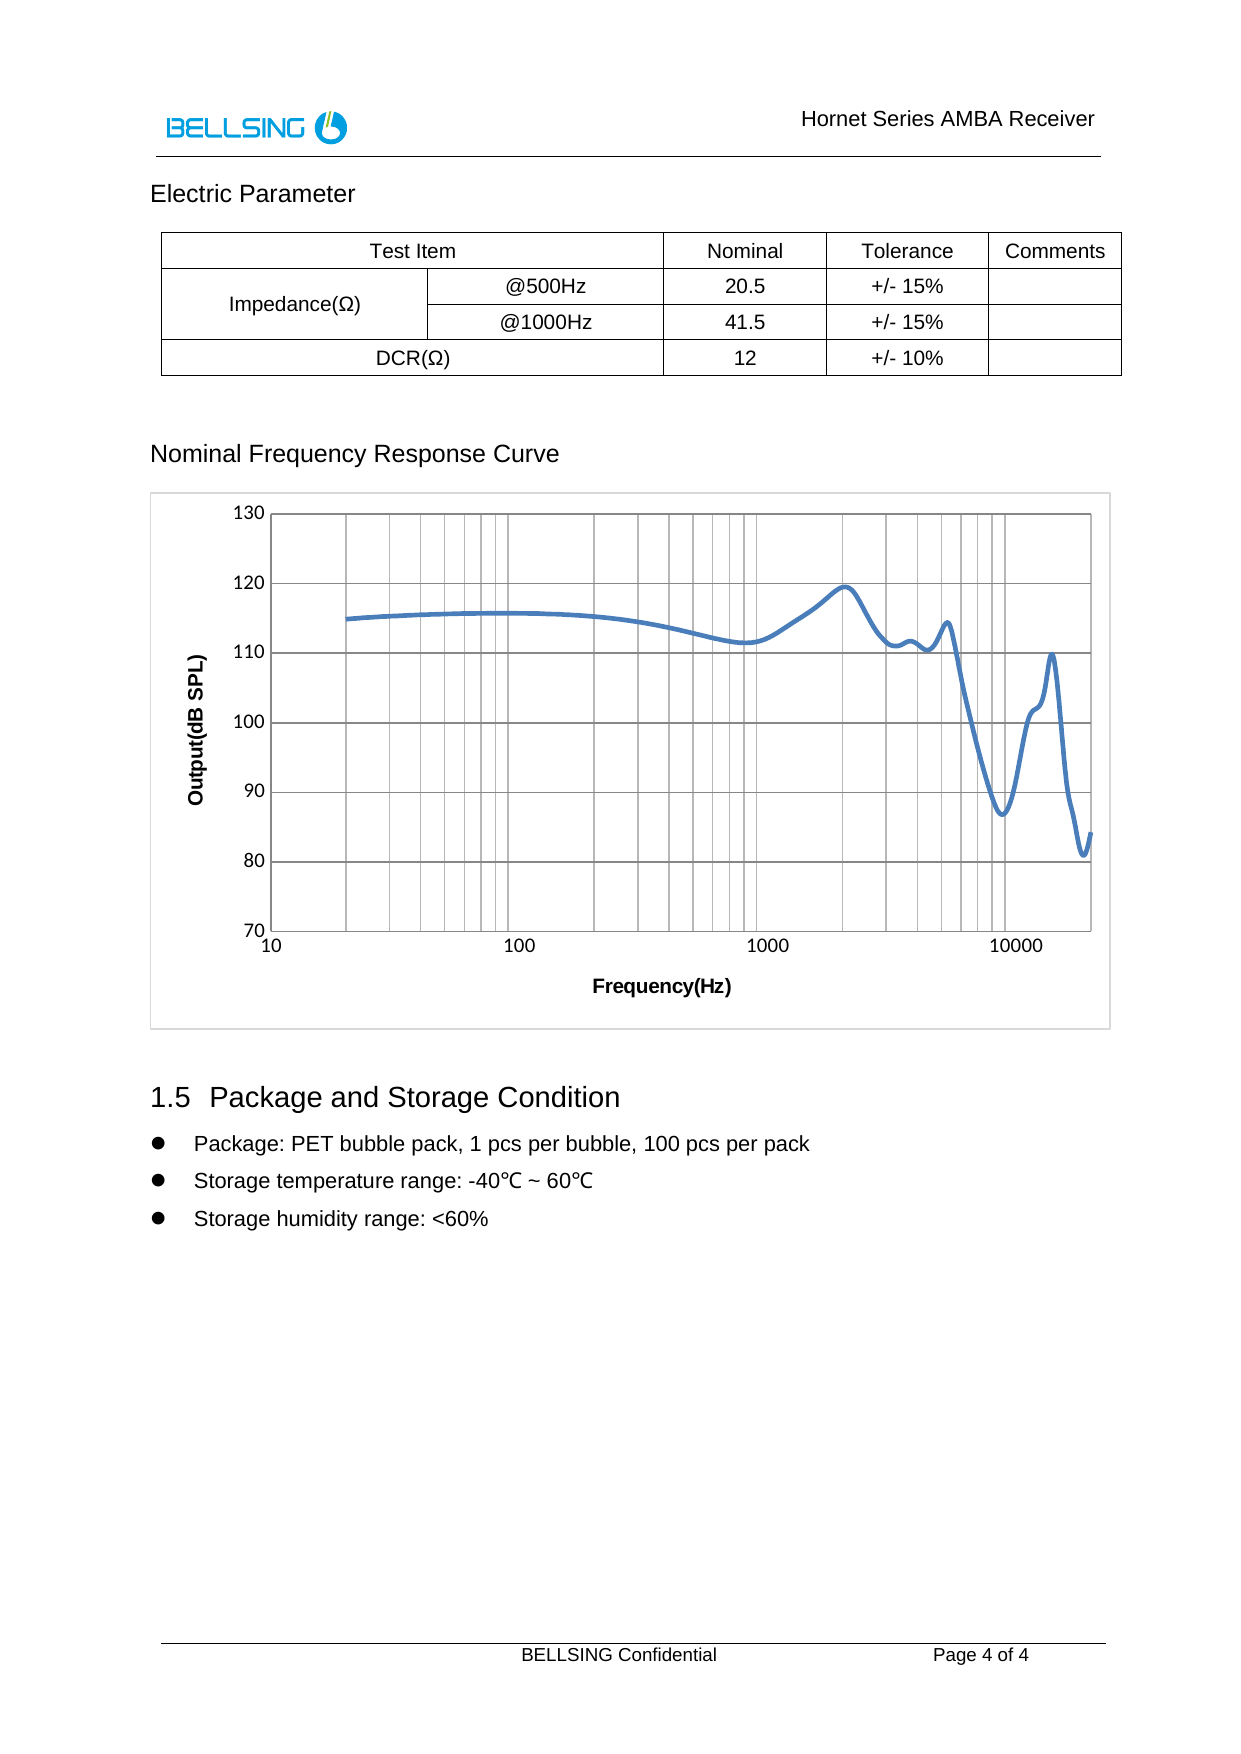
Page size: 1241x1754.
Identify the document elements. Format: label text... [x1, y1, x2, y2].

table_cell [989, 269, 1121, 303]
subtitle Electric Parameter [150, 178, 1090, 207]
table_header Comments [989, 233, 1121, 268]
table_cell @1000Hz [428, 305, 663, 339]
table_header Tolerance [827, 233, 988, 268]
table_cell +/- 15% [827, 269, 988, 303]
table_header Test Item [162, 233, 663, 268]
table_header Nominal [664, 233, 826, 268]
table_cell [989, 305, 1121, 339]
table_cell @500Hz [428, 269, 663, 303]
table_cell 41.5 [664, 305, 826, 339]
subtitle Package and Storage Condition [150, 1080, 1090, 1114]
table_cell Impedance(Ω) [162, 269, 427, 339]
picture [162, 107, 352, 149]
table_cell 12 [664, 340, 826, 375]
table_cell 20.5 [664, 269, 826, 303]
subtitle Storage humidity range: <60% [150, 1206, 1090, 1231]
table_cell DCR(Ω) [162, 340, 663, 375]
subtitle Storage temperature range: -40℃ ~ 60℃ [150, 1168, 1090, 1194]
subtitle Nominal Frequency Response Curve [150, 439, 1090, 467]
table_cell [989, 340, 1121, 375]
table_cell +/- 15% [827, 305, 988, 339]
subtitle Package: PET bubble pack, 1 pcs per bubble, 100 pcs per pack [150, 1131, 1090, 1156]
table_cell +/- 10% [827, 340, 988, 375]
